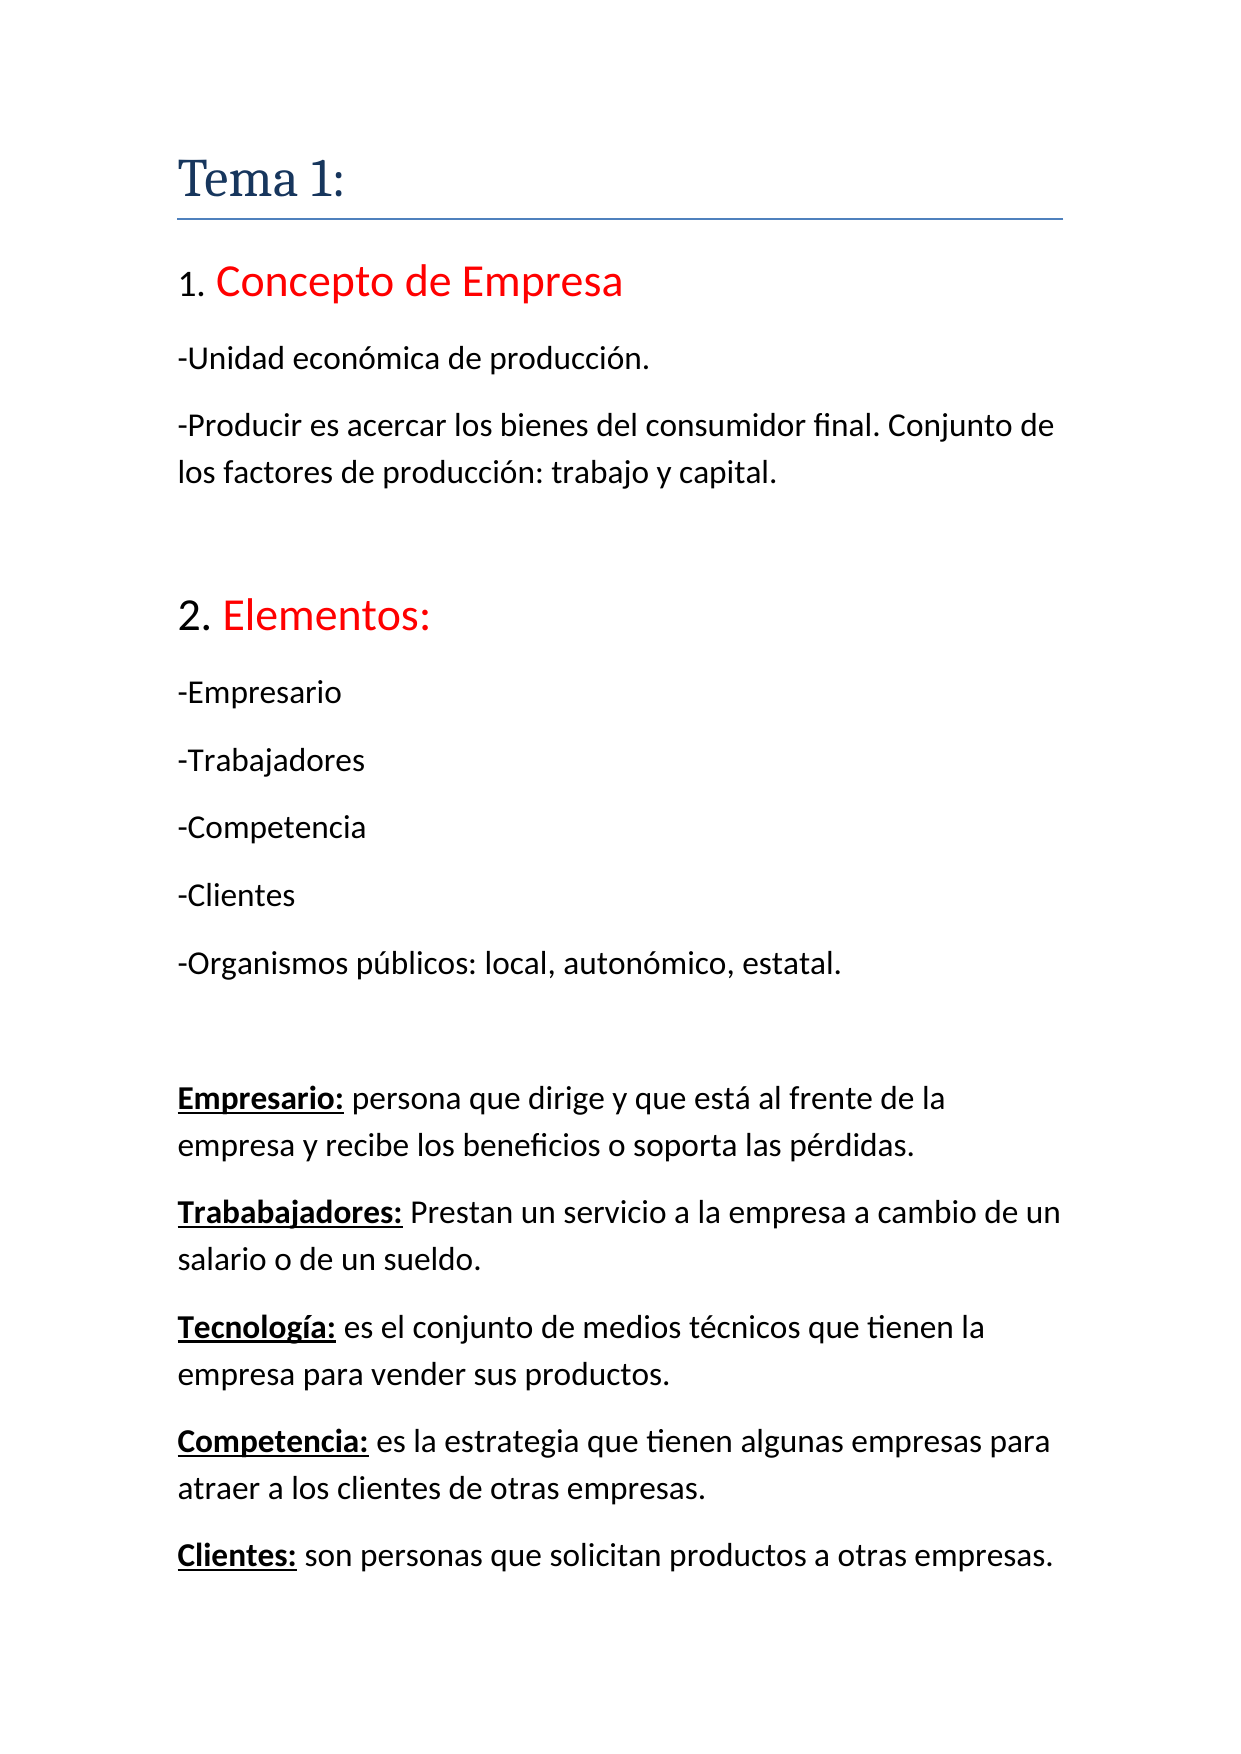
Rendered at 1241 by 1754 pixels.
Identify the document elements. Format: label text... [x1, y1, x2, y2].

text -Competencia [177, 807, 1063, 847]
text -Unidad económica de producción. [177, 337, 1063, 377]
text -Clientes [177, 874, 1063, 915]
text Clientes: son personas que solicitan productos a otras empresas. [177, 1534, 1063, 1575]
text Trababajadores: Prestan un servicio a la empresa a cambio de un salario o de un sueldo. [177, 1191, 1063, 1279]
text -Producir es acercar los bienes del consumidor final. Conjunto de los factores de producción: trabajo y capital. [177, 404, 1063, 492]
text -Organismos públicos: local, autonómico, estatal. [177, 942, 1063, 982]
text -Trabajadores [177, 739, 1063, 780]
text -Empresario [177, 671, 1063, 712]
text 1. Concepto de Empresa [177, 252, 1063, 307]
text 2. Elementos: [177, 586, 1063, 642]
text Tecnología: es el conjunto de medios técnicos que tienen la empresa para vender sus productos. [177, 1306, 1063, 1393]
text Competencia: es la estrategia que tienen algunas empresas para atraer a los clientes de otras empresas. [177, 1420, 1063, 1508]
text Empresario: persona que dirige y que está al frente de la empresa y recibe los beneficios o soporta las pérdidas. [177, 1077, 1063, 1164]
title Tema 1: [177, 148, 1063, 218]
